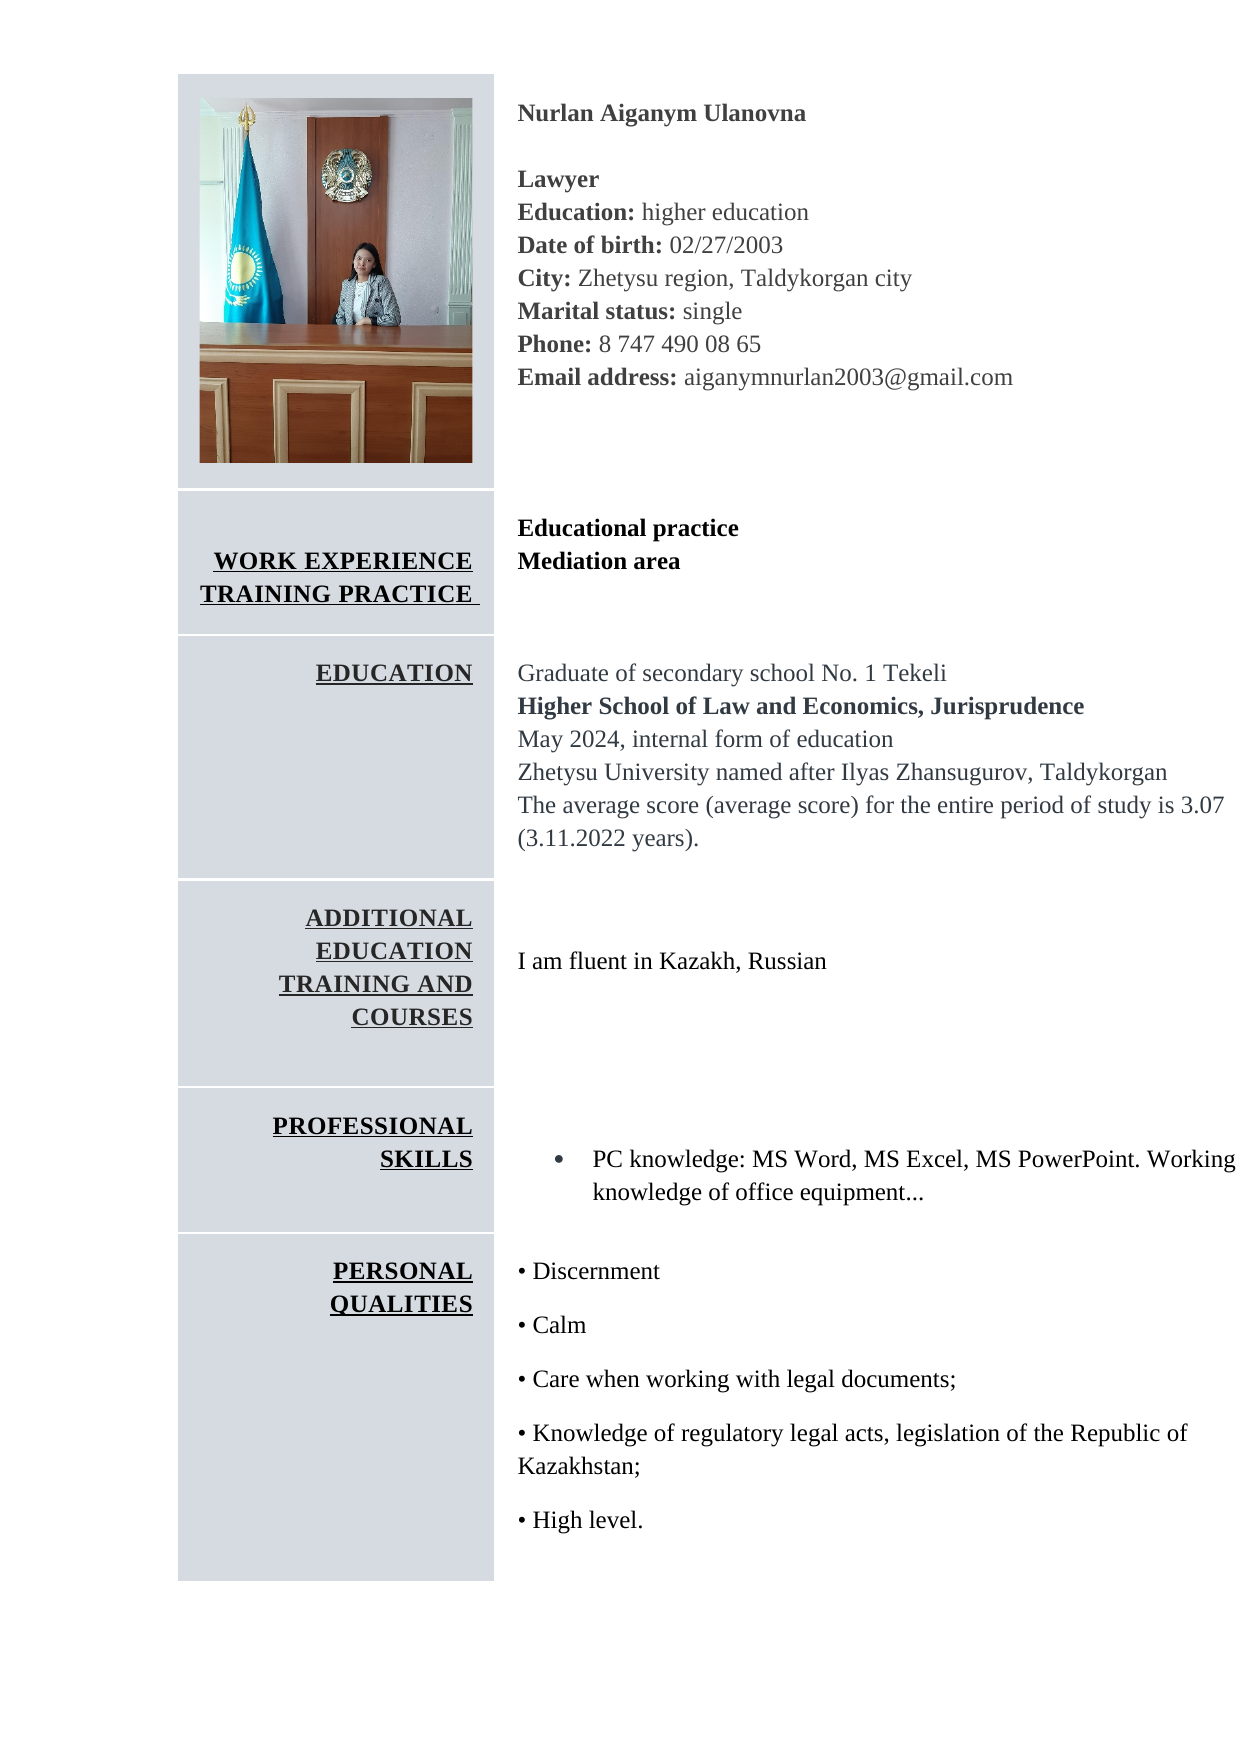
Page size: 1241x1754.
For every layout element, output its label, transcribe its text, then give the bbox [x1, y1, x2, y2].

table_cell PC knowledge: MS Word, MS Excel, MS PowerPoint. Working knowledge of office equipment... [496, 1088, 1239, 1232]
table_header [178, 74, 494, 488]
table_cell WORK EXPERIENCE TRAINING PRACTICE [178, 491, 494, 634]
table_cell EDUCATION [178, 636, 494, 878]
table_header Nurlan Aiganym Ulanovna Lawyer Education: higher education Date of birth: 02/27/2003 City: Zhetysu region, Taldykorgan city Marital status: single Phone: 8 747 490 08 65 Email address: aiganymnurlan2003@gmail.com [496, 76, 1239, 488]
table_cell I am fluent in Kazakh, Russian [496, 881, 1239, 1086]
table_cell ADDITIONAL EDUCATION TRAINING AND COURSES [178, 881, 494, 1086]
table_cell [496, 1234, 1239, 1581]
table_cell Educational practice Mediation area [496, 491, 1239, 634]
table_cell PROFESSIONAL SKILLS [178, 1088, 494, 1232]
picture [199, 98, 473, 463]
table_cell PERSONAL QUALITIES [178, 1234, 494, 1581]
table_cell Graduate of secondary school No. 1 Tekeli Higher School of Law and Economics, Jurisprudence May 2024, internal form of education Zhetysu University named after Ilyas Zhansugurov, Taldykorgan The average score (average score) for the entire period of study is 3.07 (3.11.2022 years). [496, 636, 1239, 878]
